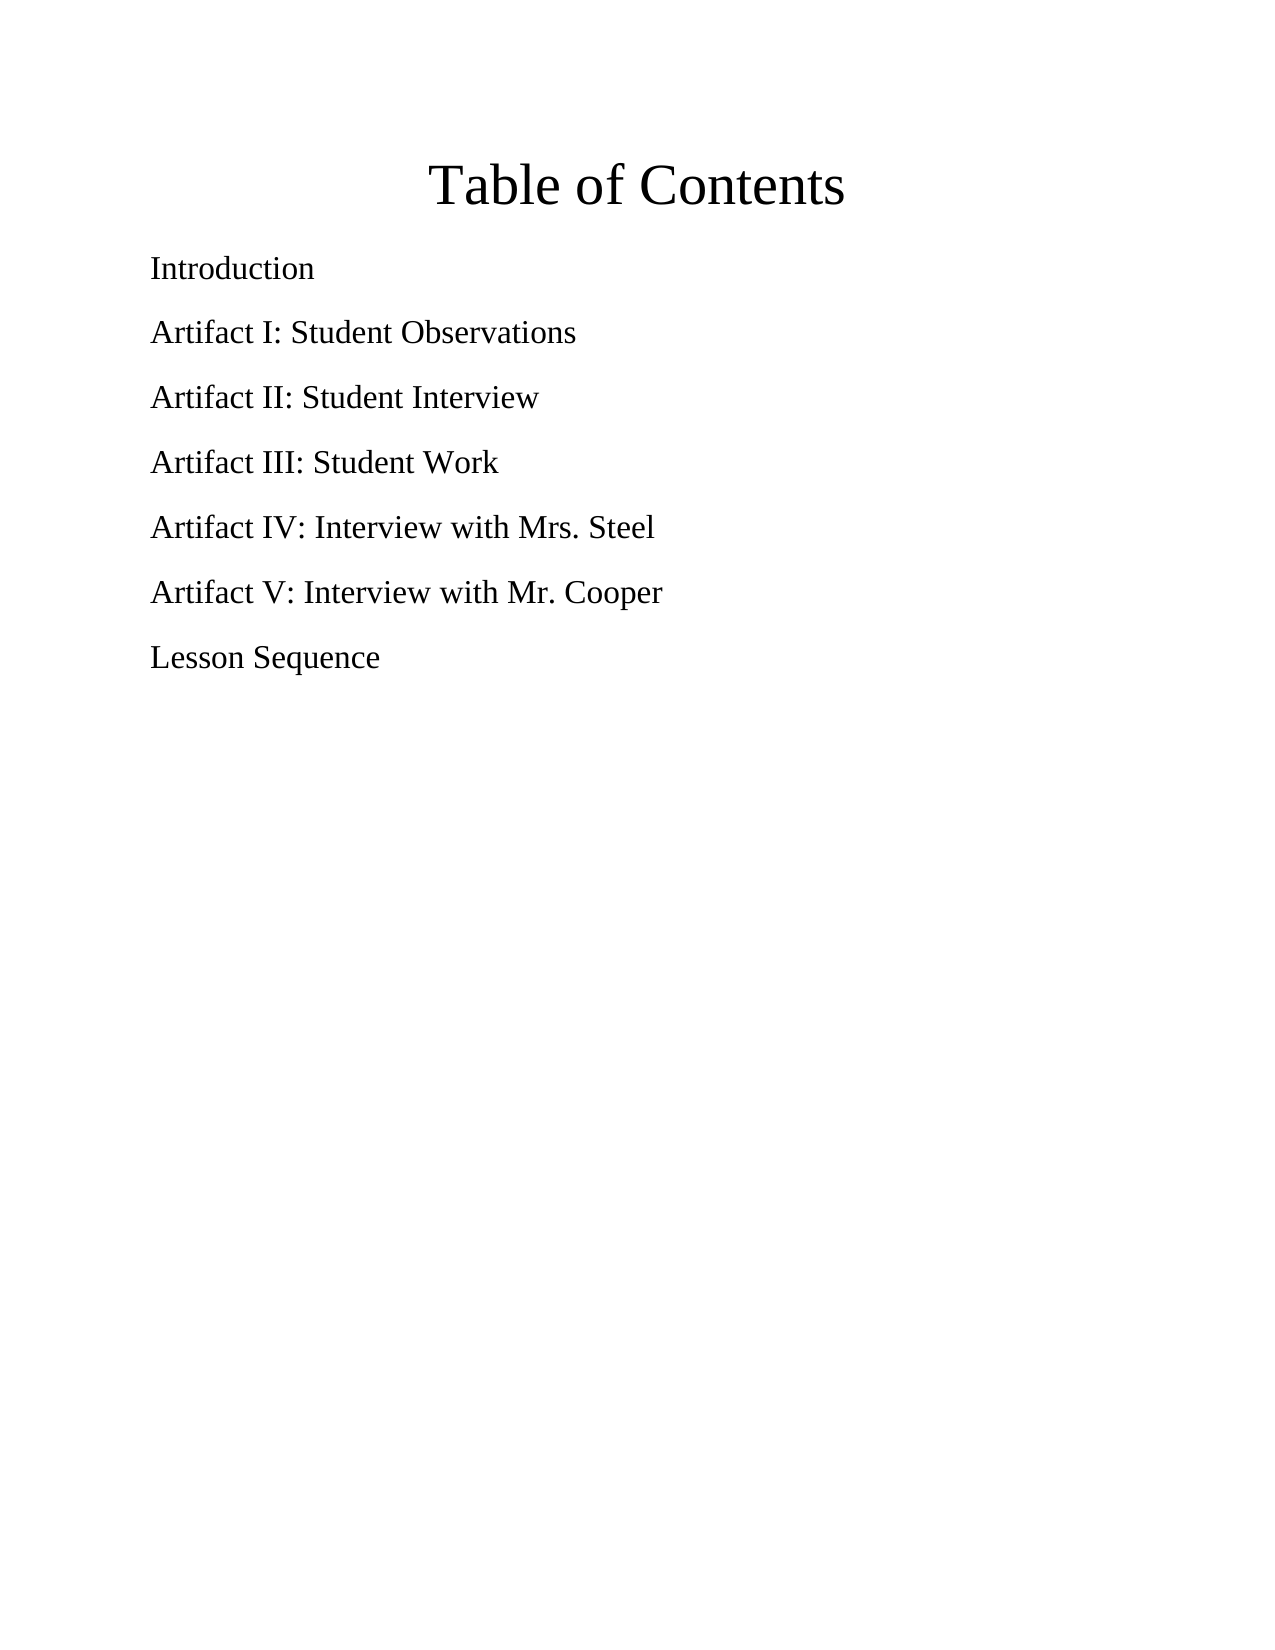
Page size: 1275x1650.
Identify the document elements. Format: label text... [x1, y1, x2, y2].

text Artifact IV: Interview with Mrs. Steel [150, 507, 1125, 546]
text Table of Contents [150, 150, 1125, 217]
text Lesson Sequence [150, 637, 1125, 676]
text Artifact I: Student Observations [150, 313, 1125, 351]
text Artifact II: Student Interview [150, 378, 1125, 416]
text Artifact V: Interview with Mr. Cooper [150, 572, 1125, 611]
text Introduction [150, 248, 1125, 286]
text Artifact III: Student Work [150, 443, 1125, 481]
